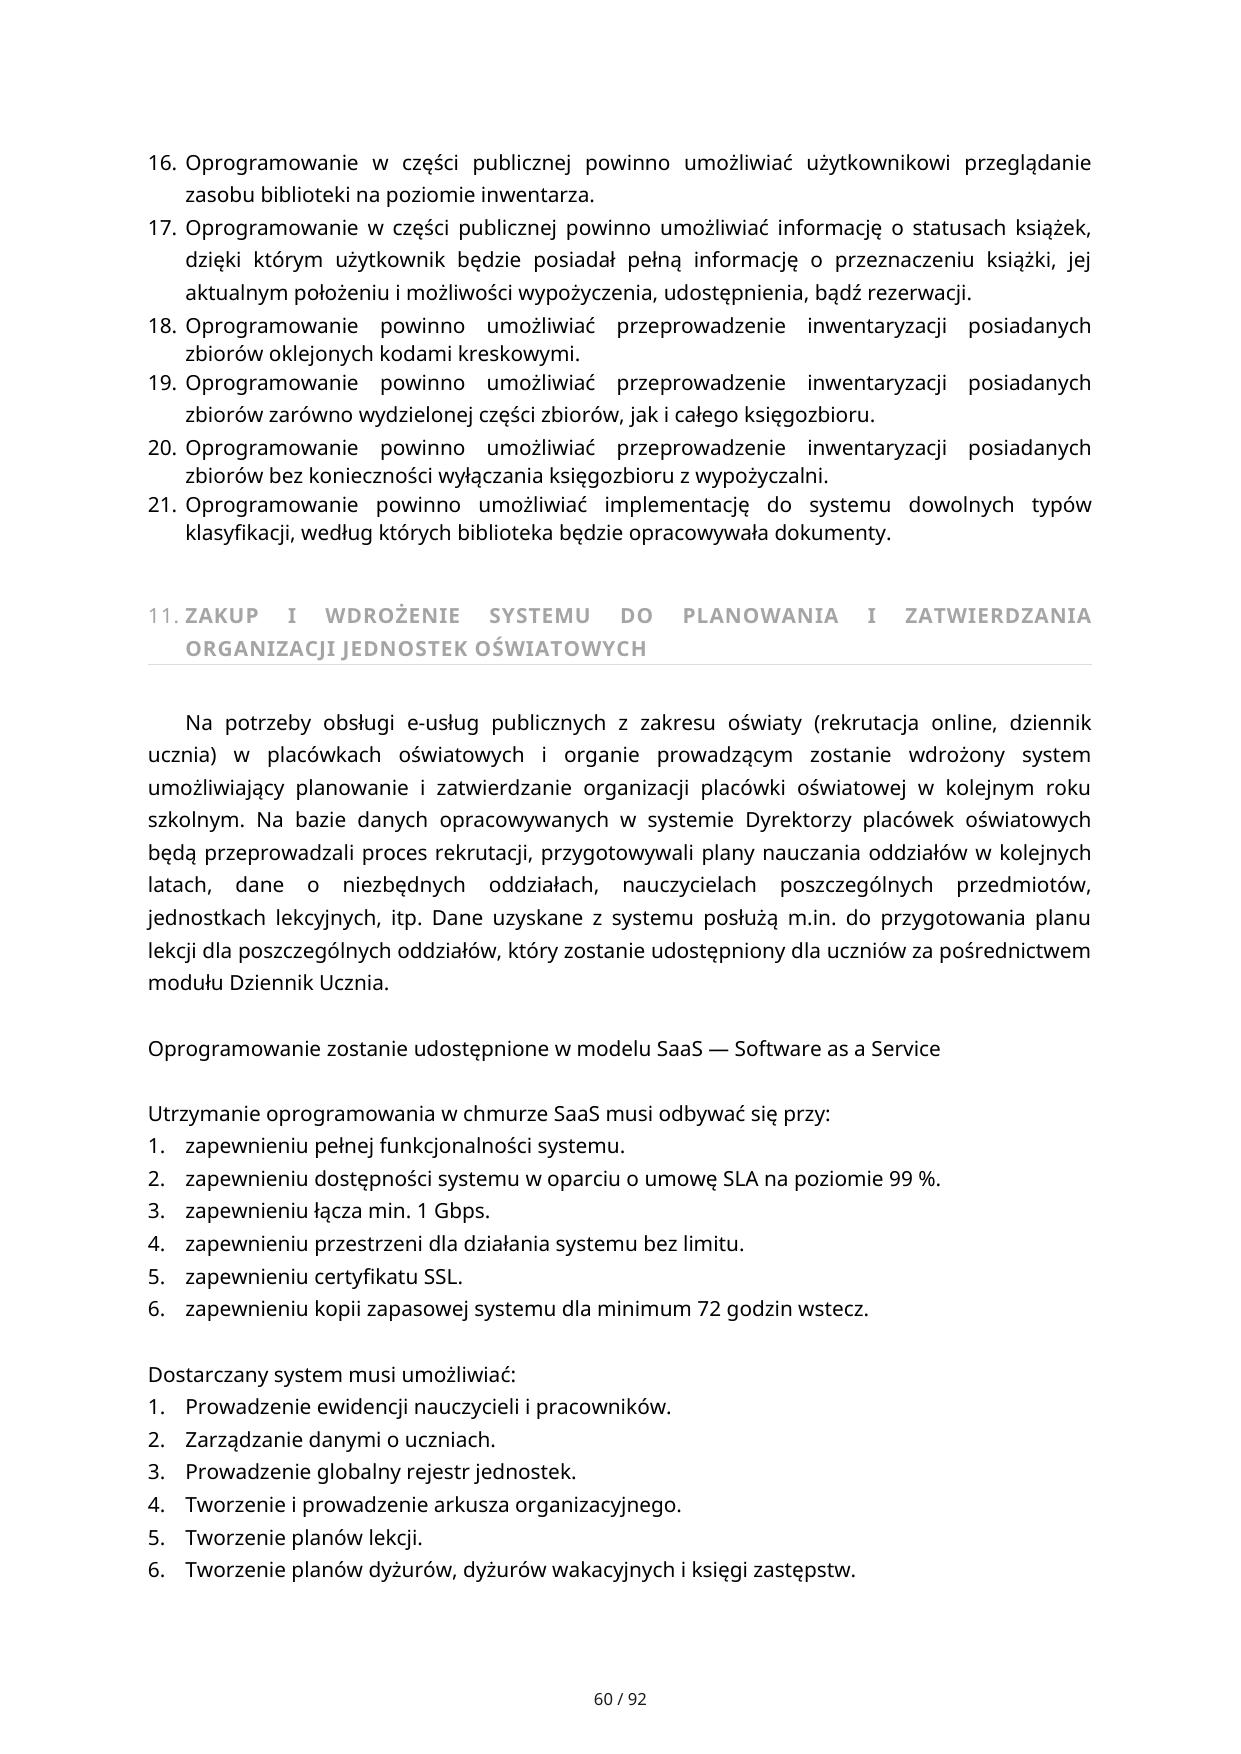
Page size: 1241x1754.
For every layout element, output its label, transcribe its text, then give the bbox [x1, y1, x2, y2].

list Tworzenie i prowadzenie arkusza organizacyjnego. [148, 1490, 1092, 1518]
list zapewnieniu certyfikatu SSL. [148, 1262, 1092, 1290]
text Na potrzeby obsługi e-usług publicznych z zakresu oświaty (rekrutacja online, dziennik ucznia) w placówkach oświatowych i organie prowadzącym zostanie wdrożony system umożliwiający planowanie i zatwierdzanie organizacji placówki oświatowej w kolejnym roku szkolnym. Na bazie danych opracowywanych w systemie Dyrektorzy placówek oświatowych będą przeprowadzali proces rekrutacji, przygotowywali plany nauczania oddziałów w kolejnych latach, dane o niezbędnych oddziałach, nauczycielach poszczególnych przedmiotów, jednostkach lekcyjnych, itp. Dane uzyskane z systemu posłużą m.in. do przygotowania planu lekcji dla poszczególnych oddziałów, który zostanie udostępniony dla uczniów za pośrednictwem modułu Dziennik Ucznia. [148, 708, 1092, 997]
list Prowadzenie globalny rejestr jednostek. [148, 1457, 1092, 1486]
list Tworzenie planów lekcji. [148, 1523, 1092, 1551]
list zapewnieniu dostępności systemu w oparciu o umowę SLA na poziomie 99 %. [148, 1164, 1092, 1192]
list Tworzenie planów dyżurów, dyżurów wakacyjnych i księgi zastępstw. [148, 1555, 1092, 1584]
text Dostarczany system musi umożliwiać: [148, 1360, 1092, 1388]
list Oprogramowanie powinno umożliwiać przeprowadzenie inwentaryzacji posiadanych zbiorów zarówno wydzielonej części zbiorów, jak i całego księgozbioru. [148, 368, 1092, 429]
list Prowadzenie ewidencji nauczycieli i pracowników. [148, 1392, 1092, 1421]
list zapewnieniu łącza min. 1 Gbps. [148, 1197, 1092, 1225]
list zapewnieniu pełnej funkcjonalności systemu. [148, 1131, 1092, 1160]
list Oprogramowanie powinno umożliwiać przeprowadzenie inwentaryzacji posiadanych zbiorów oklejonych kodami kreskowymi. [148, 311, 1092, 368]
list Zarządzanie danymi o uczniach. [148, 1425, 1092, 1453]
list zapewnieniu kopii zapasowej systemu dla minimum 72 godzin wstecz. [148, 1294, 1092, 1323]
list Oprogramowanie powinno umożliwiać implementację do systemu dowolnych typów klasyfikacji, według których biblioteka będzie opracowywała dokumenty. [148, 490, 1092, 547]
list Oprogramowanie w części publicznej powinno umożliwiać informację o statusach książek, dzięki którym użytkownik będzie posiadał pełną informację o przeznaczeniu książki, jej aktualnym położeniu i możliwości wypożyczenia, udostępnienia, bądź rezerwacji. [148, 213, 1092, 307]
text Utrzymanie oprogramowania w chmurze SaaS musi odbywać się przy: [148, 1099, 1092, 1127]
list Oprogramowanie w części publicznej powinno umożliwiać użytkownikowi przeglądanie zasobu biblioteki na poziomie inwentarza. [148, 148, 1092, 209]
list Oprogramowanie powinno umożliwiać przeprowadzenie inwentaryzacji posiadanych zbiorów bez konieczności wyłączania księgozbioru z wypożyczalni. [148, 433, 1092, 490]
list zapewnieniu przestrzeni dla działania systemu bez limitu. [148, 1229, 1092, 1258]
subtitle Zakup i wdrożenie systemu do planowania i zatwierdzania organizacji jednostek oświatowych [148, 601, 1092, 664]
text Oprogramowanie zostanie udostępnione w modelu SaaS — Software as a Service [148, 1034, 1092, 1062]
